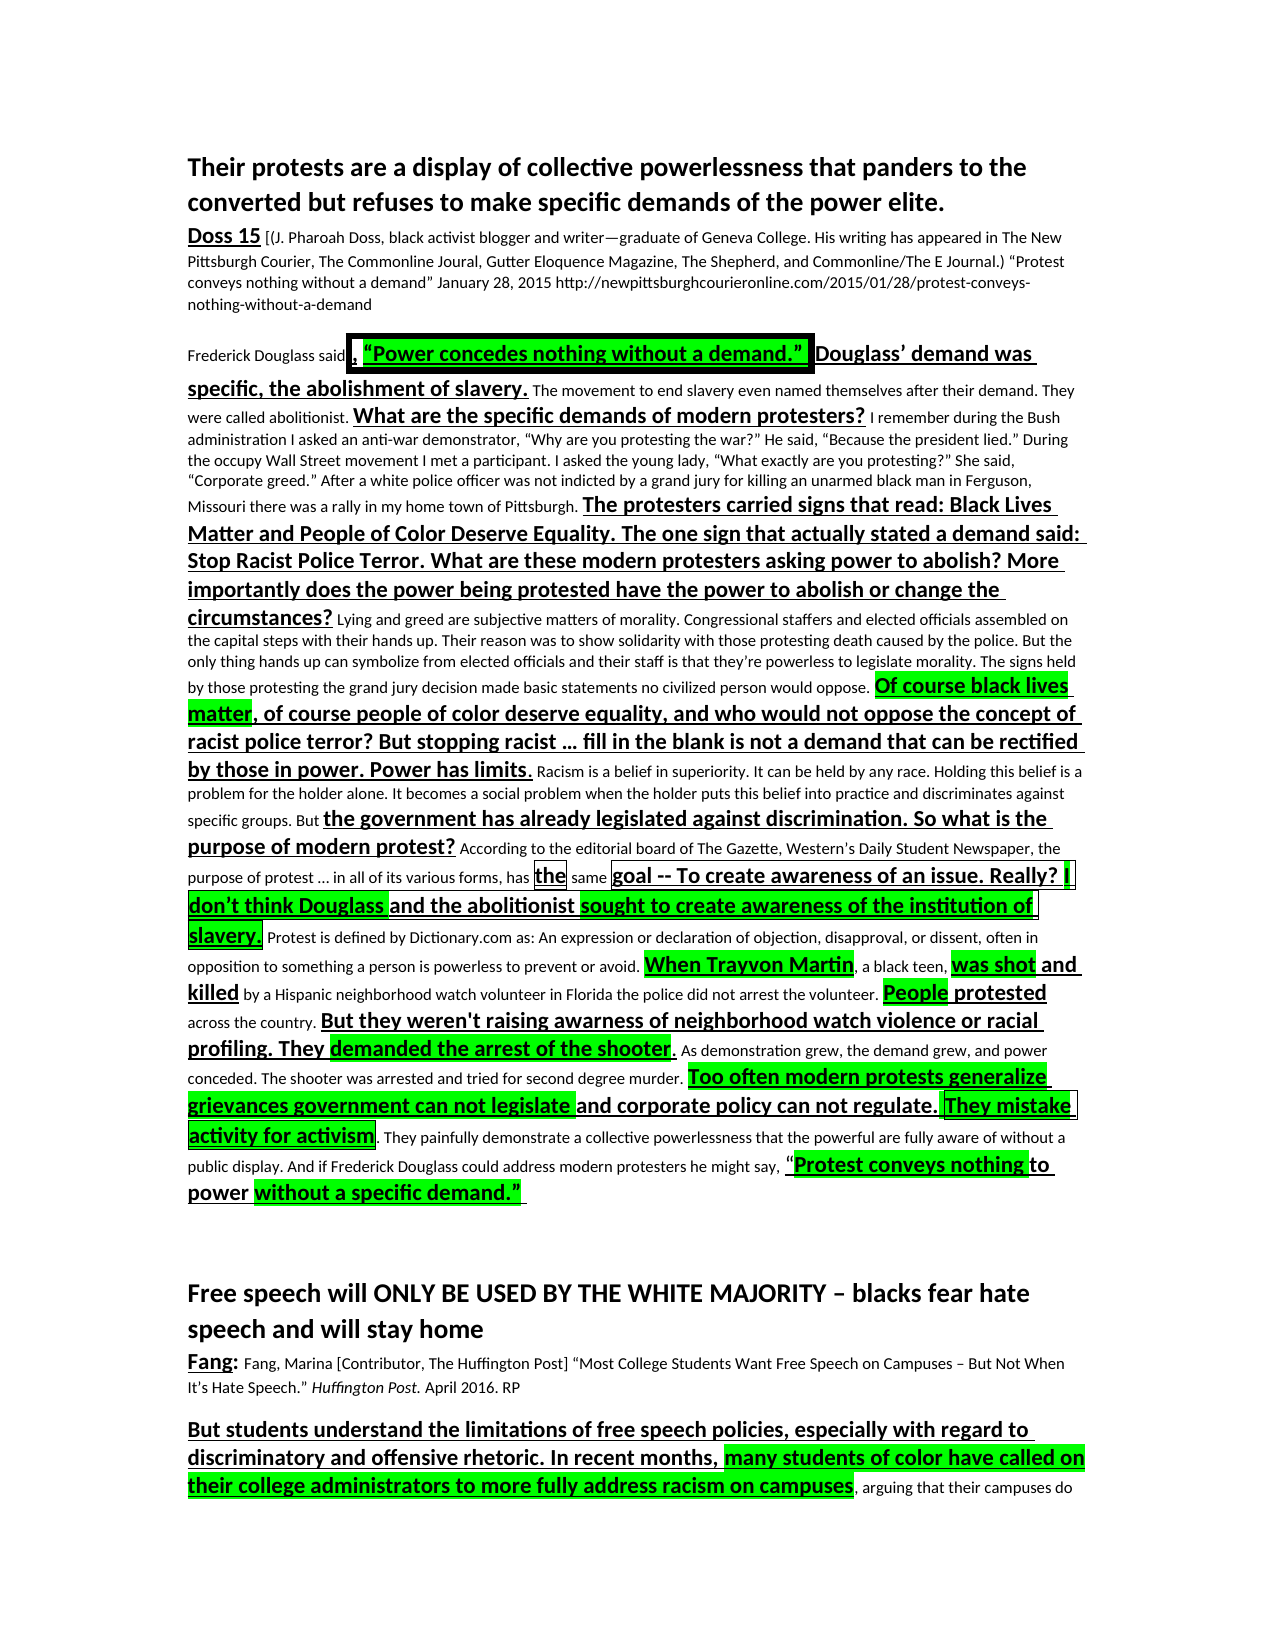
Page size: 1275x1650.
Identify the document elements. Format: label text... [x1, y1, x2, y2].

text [187, 1416, 1087, 1499]
subtitle Their protests are a display of collective powerlessness that panders to the converted but refuses to make specific demands of the power elite. [187, 150, 1087, 219]
text Doss 15 [(J. Pharoah Doss, black activist blogger and writer—graduate of Geneva College. His writing has appeared in The New Pittsburgh Courier, The Commonline Joural, Gutter Eloquence Magazine, The Shepherd, and Commonline/The E Journal.) “Protest conveys nothing without a demand” January 28, 2015 http://newpittsburghcourieronline.com/2015/01/28/protest-conveys-nothing-without-a-demand [187, 221, 1087, 315]
subtitle Free speech will ONLY BE USED BY THE WHITE MAJORITY – blacks fear hate speech and will stay home [187, 1276, 1087, 1345]
text Frederick Douglass said, “Power concedes nothing without a demand.” Douglass’ demand was specific, the abolishment of slavery. The movement to end slavery even named themselves after their demand. They were called abolitionist. What are the specific demands of modern protesters? I remember during the Bush administration I asked an anti-war demonstrator, “Why are you protesting the war?” He said, “Because the president lied.” During the occupy Wall Street movement I met a participant. I asked the young lady, “What exactly are you protesting?” She said, “Corporate greed.” After a white police officer was not indicted by a grand jury for killing an unarmed black man in Ferguson, Missouri there was a rally in my home town of Pittsburgh. The protesters carried signs that read: Black Lives Matter and People of Color Deserve Equality. The one sign that actually stated a demand said: Stop Racist Police Terror. What are these modern protesters asking power to abolish? More importantly does the power being protested have the power to abolish or change the circumstances? Lying and greed are subjective matters of morality. Congressional staffers and elected officials assembled on the capital steps with their hands up. Their reason was to show solidarity with those protesting death caused by the police. But the only thing hands up can symbolize from elected officials and their staff is that they’re powerless to legislate morality. The signs held by those protesting the grand jury decision made basic statements no civilized person would oppose. Of course black lives matter, of course people of color deserve equality, and who would not oppose the concept of racist police terror? But stopping racist … fill in the blank is not a demand that can be rectified by those in power. Power has limits. Racism is a belief in superiority. It can be held by any race. Holding this belief is a problem for the holder alone. It becomes a social problem when the holder puts this belief into practice and discriminates against specific groups. But the government has already legislated against discrimination. So what is the purpose of modern protest? According to the editorial board of The Gazette, Western’s Daily Student Newspaper, the purpose of protest … in all of its various forms, has the same goal -- To create awareness of an issue. Really? I don’t think Douglass and the abolitionist sought to create awareness of the institution of slavery. Protest is defined by Dictionary.com as: An expression or declaration of objection, disapproval, or dissent, often in opposition to something a person is powerless to prevent or avoid. When Trayvon Martin, a black teen, was shot and killed by a Hispanic neighborhood watch volunteer in Florida the police did not arrest the volunteer. People protested across the country. But they weren't raising awarness of neighborhood watch violence or racial profiling. They demanded the arrest of the shooter. As demonstration grew, the demand grew, and power conceded. The shooter was arrested and tried for second degree murder. Too often modern protests generalize grievances government can not legislate and corporate policy can not regulate. They mistake activity for activism. They painfully demonstrate a collective powerlessness that the powerful are fully aware of without a public display. And if Frederick Douglass could address modern protesters he might say, “Protest conveys nothing to power without a specific demand.” [187, 544, 1087, 1206]
text Fang: Fang, Marina [Contributor, The Huffington Post] “Most College Students Want Free Speech on Campuses – But Not When It’s Hate Speech.” Huffington Post. April 2016. RP [187, 1347, 1087, 1397]
